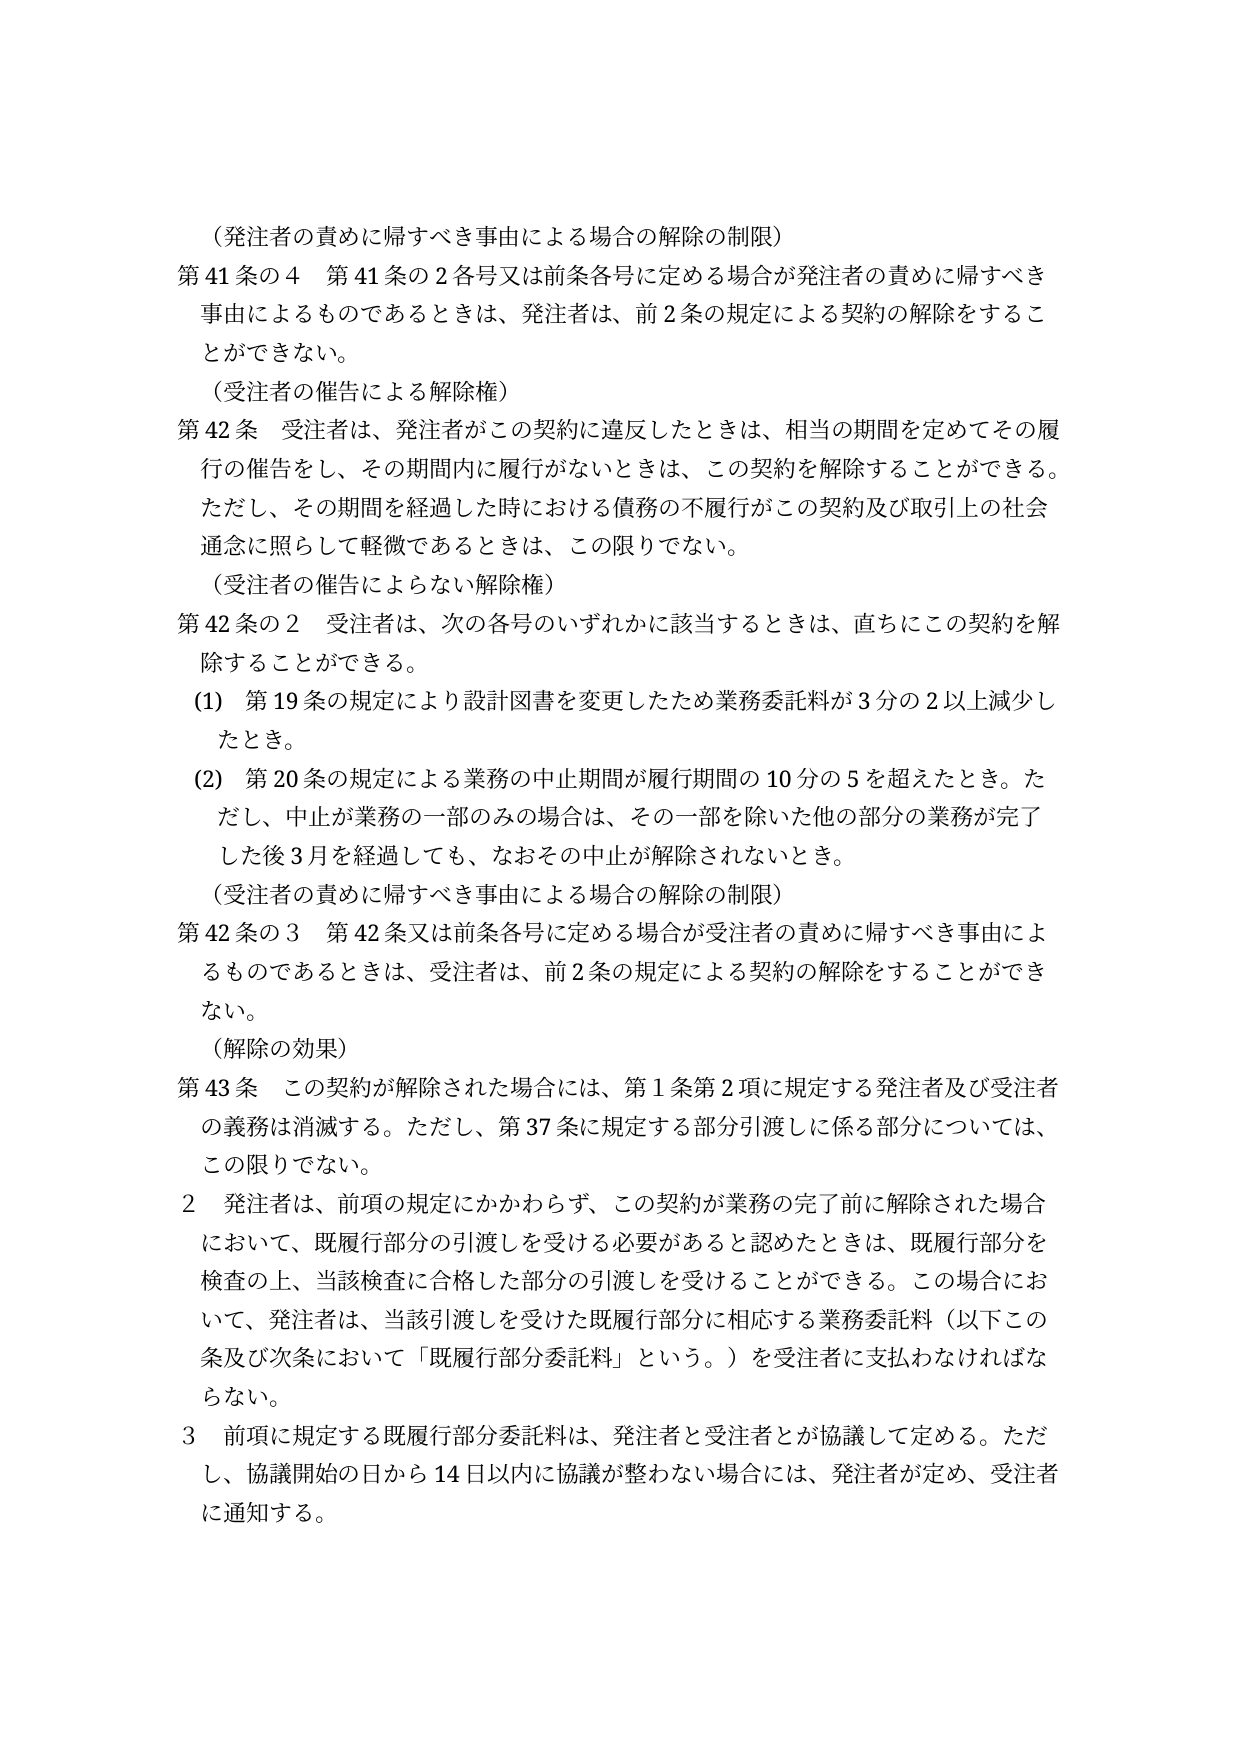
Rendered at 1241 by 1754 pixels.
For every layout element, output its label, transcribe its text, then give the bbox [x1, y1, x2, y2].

text 第41条の４ 第41条の2各号又は前条各号に定める場合が発注者の責めに帰すべき事由によるものであるときは、発注者は、前2条の規定による契約の解除をすることができない。 [177, 256, 1063, 370]
text （受注者の責めに帰すべき事由による場合の解除の制限） [177, 874, 1063, 912]
text 第42条 受注者は、発注者がこの契約に違反したときは、相当の期間を定めてその履行の催告をし、その期間内に履行がないときは、この契約を解除することができる。ただし、その期間を経過した時における債務の不履行がこの契約及び取引上の社会通念に照らして軽微であるときは、この限りでない。 [177, 410, 1063, 563]
text （受注者の催告によらない解除権） [177, 565, 1063, 602]
text ２ 発注者は、前項の規定にかかわらず、この契約が業務の完了前に解除された場合において、既履行部分の引渡しを受ける必要があると認めたときは、既履行部分を検査の上、当該検査に合格した部分の引渡しを受けることができる。この場合において、発注者は、当該引渡しを受けた既履行部分に相応する業務委託料（以下この条及び次条において「既履行部分委託料」という。）を受注者に支払わなければならない。 [177, 1184, 1063, 1414]
text 第43条 この契約が解除された場合には、第１条第2項に規定する発注者及び受注者の義務は消滅する。ただし、第37条に規定する部分引渡しに係る部分については、この限りでない。 [177, 1068, 1063, 1183]
text （発注者の責めに帰すべき事由による場合の解除の制限） [177, 217, 1063, 254]
text 第42条の２ 受注者は、次の各号のいずれかに該当するときは、直ちにこの契約を解除することができる。 [177, 604, 1063, 680]
text ３ 前項に規定する既履行部分委託料は、発注者と受注者とが協議して定める。ただし、協議開始の日から14日以内に協議が整わない場合には、発注者が定め、受注者に通知する。 [177, 1416, 1063, 1530]
text （受注者の催告による解除権） [177, 372, 1063, 409]
text (2) 第20条の規定による業務の中止期間が履行期間の10分の5を超えたとき。ただし、中止が業務の一部のみの場合は、その一部を除いた他の部分の業務が完了した後3月を経過しても、なおその中止が解除されないとき。 [194, 758, 1063, 873]
text (1) 第19条の規定により設計図書を変更したため業務委託料が3分の2以上減少したとき。 [194, 681, 1063, 757]
text 第42条の３ 第42条又は前条各号に定める場合が受注者の責めに帰すべき事由によるものであるときは、受注者は、前2条の規定による契約の解除をすることができない。 [177, 913, 1063, 1028]
text （解除の効果） [177, 1029, 1063, 1067]
